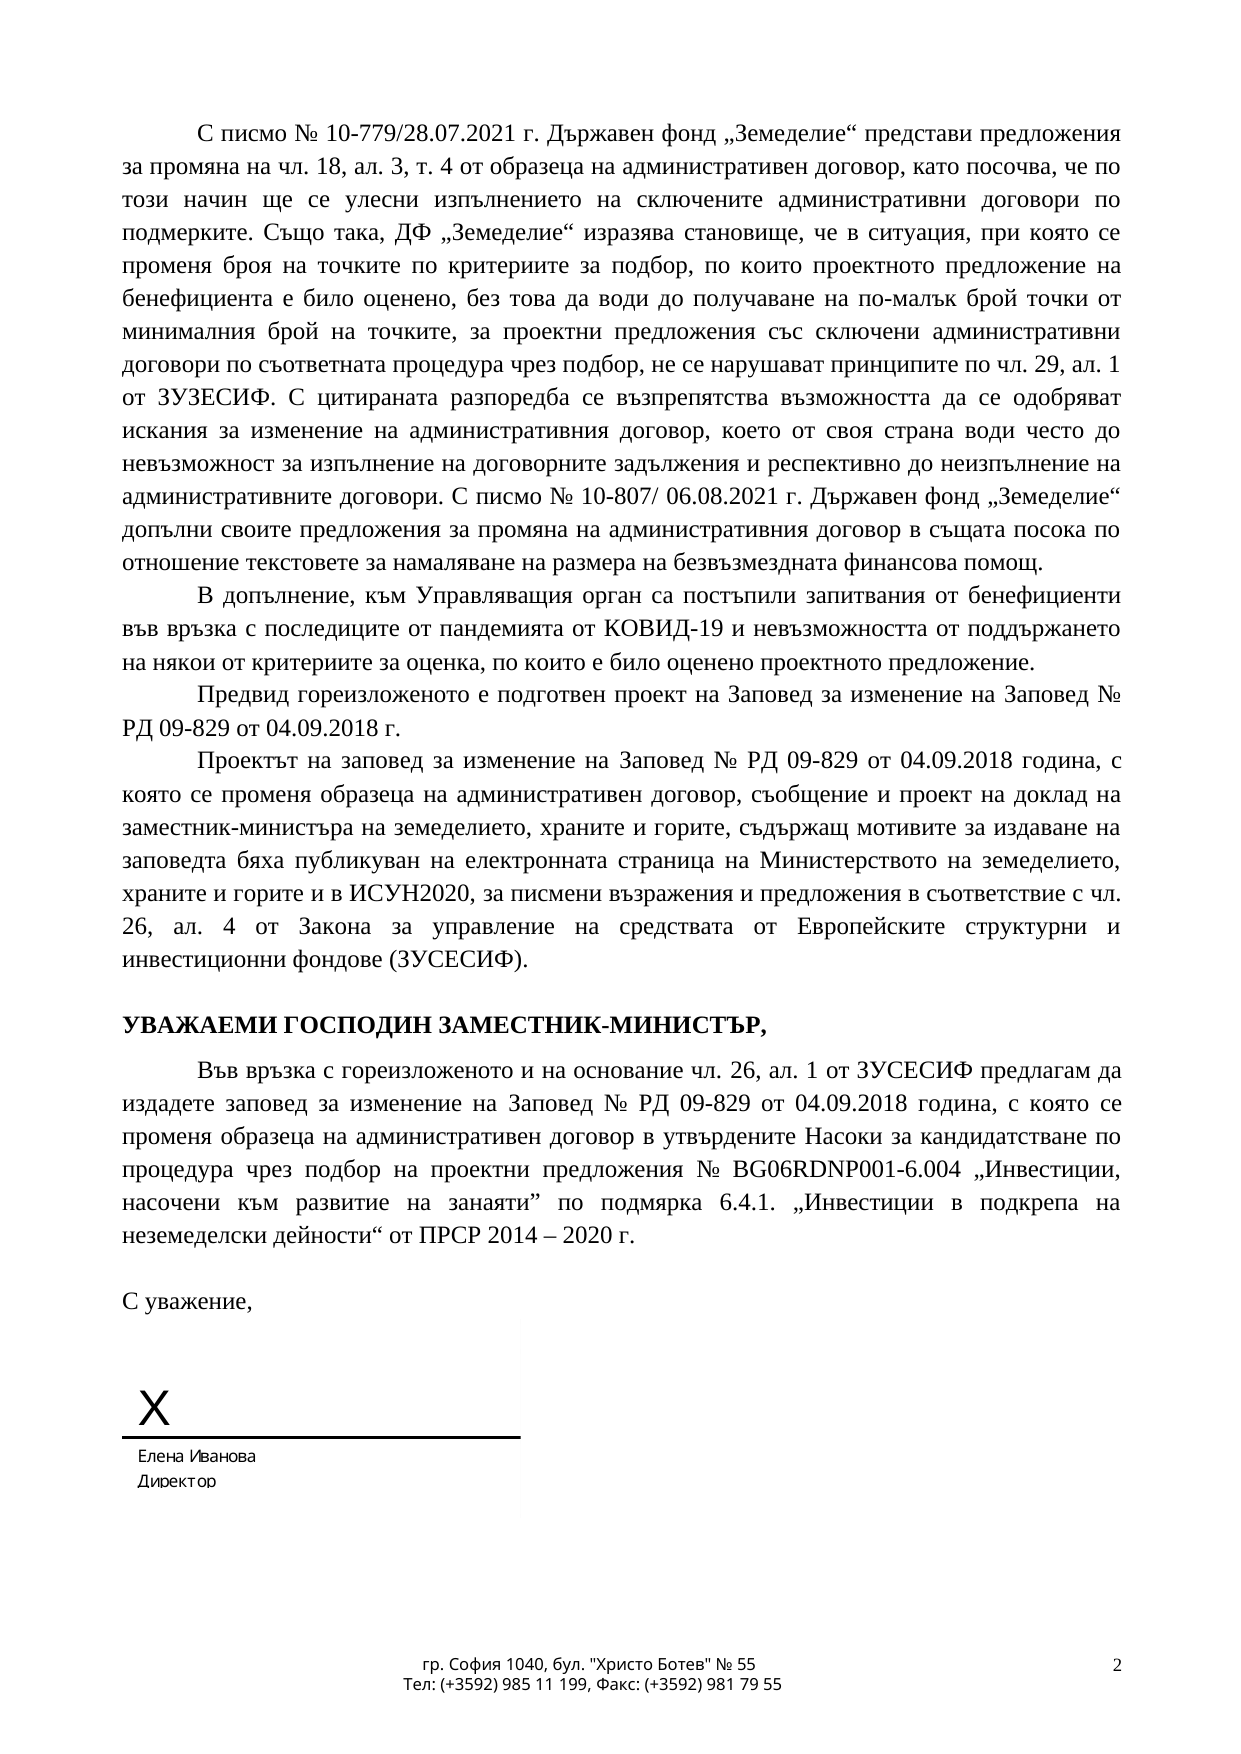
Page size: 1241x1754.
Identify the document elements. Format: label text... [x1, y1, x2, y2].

text УВАЖАЕМИ ГОСПОДИН ЗАМЕСТНИК-МИНИСТЪР, [122, 1010, 1084, 1038]
text В допълнение, към Управляващия орган са постъпили запитвания от бенефициенти във връзка с последиците от пандемията от КОВИД-19 и невъзможността от поддържането на някои от критериите за оценка, по които е било оценено проектното предложение. [122, 581, 1122, 675]
text Във връзка с гореизложеното и на основание чл. 26, ал. 1 от ЗУСЕСИФ предлагам да издадете заповед за изменение на Заповед № РД 09-829 от 04.09.2018 година, с която се променя образеца на административен договор в утвърдените Насоки за кандидатстване по процедура чрез подбор на проектни предложения № BG06RDNP001-6.004 „Инвестиции, насочени към развитие на занаяти” по подмярка 6.4.1. „Инвестиции в подкрепа на неземеделски дейности“ от ПРСР 2014 – 2020 г. [122, 1055, 1122, 1249]
text С уважение, [122, 1286, 1122, 1315]
text С писмо № 10-779/28.07.2021 г. Държавен фонд „Земеделие“ представи предложения за промяна на чл. 18, ал. 3, т. 4 от образеца на административен договор, като посочва, че по този начин ще се улесни изпълнението на сключените административни договори по подмeрките. Също така, ДФ „Земеделие“ изразява становище, че в ситуация, при която се променя броя на точките по критериите за подбор, по които проектното предложение на бенефициента е било оценено, без това да води до получаване на по-малък брой точки от минималния брой на точките, за проектни предложения със сключени административни договори по съответната процедура чрез подбор, не се нарушават принципите по чл. 29, ал. 1 от ЗУЗЕСИФ. С цитираната разпоредба се възпрепятства възможността да се одобряват искания за изменение на административния договор, което от своя страна води често до невъзможност за изпълнение на договорните задължения и респективно до неизпълнение на административните договори. С писмо № 10-807/ 06.08.2021 г. Държавен фонд „Земеделие“ допълни своите предложения за промяна на административния договор в същата посока по отношение текстовете за намаляване на размера на безвъзмездната финансова помощ. [122, 118, 1122, 576]
text Проектът на заповед за изменение на Заповед № РД 09-829 от 04.09.2018 година, с която се променя образеца на административен договор, съобщение и проект на доклад на заместник-министъра на земеделието, храните и горите, съдържащ мотивите за издаване на заповедта бяха публикуван на електронната страница на Министерството на земеделието, храните и горите и в ИСУН2020, за писмени възражения и предложения в съответствие с чл. 26, ал. 4 от Закона за управление на средствата от Европейските структурни и инвестиционни фондове (ЗУСЕСИФ). [122, 746, 1122, 972]
text Предвид гореизложеното е подготвен проект на Заповед за изменение на Заповед № РД 09-829 от 04.09.2018 г. [122, 679, 1122, 741]
